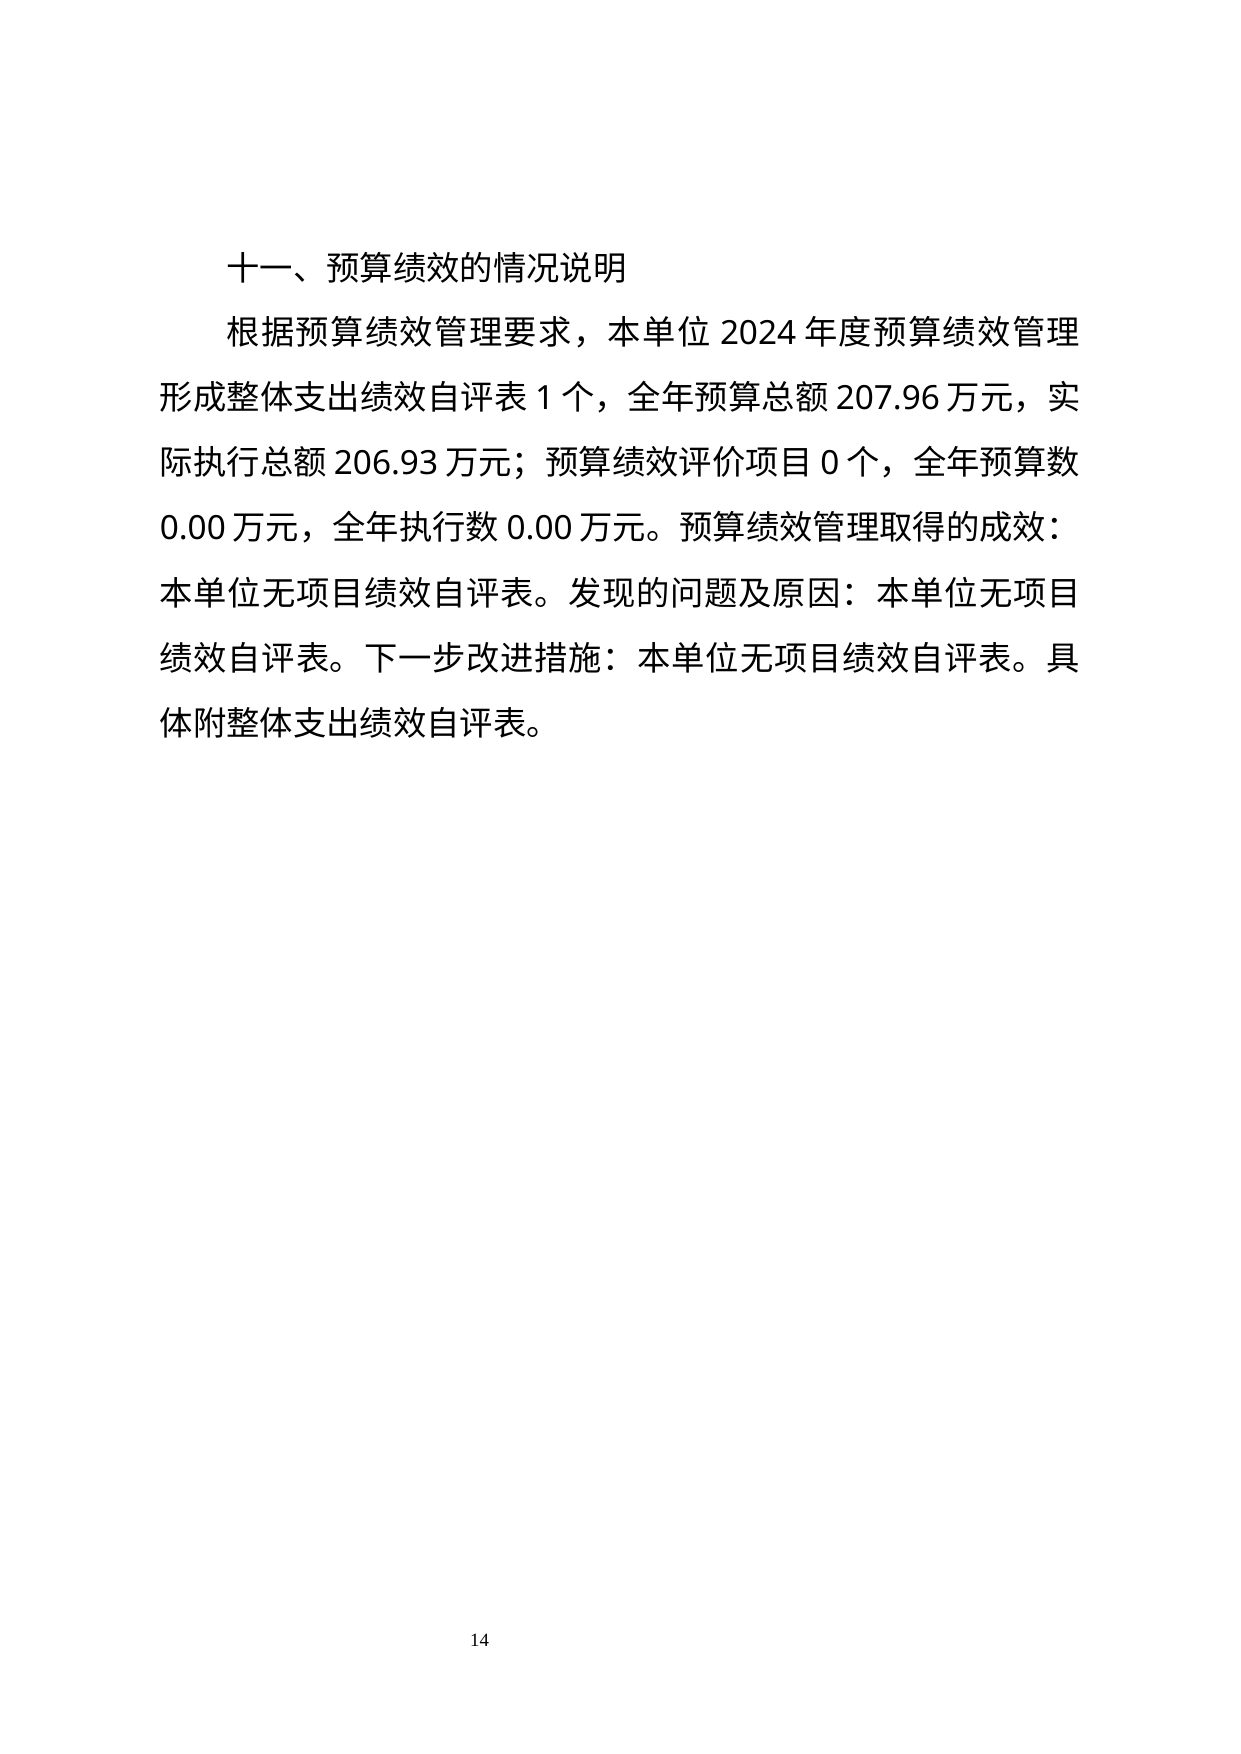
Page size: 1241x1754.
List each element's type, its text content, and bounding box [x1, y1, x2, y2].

text 根据预算绩效管理要求，本单位2024年度预算绩效管理形成整体支出绩效自评表1个，全年预算总额207.96万元，实际执行总额206.93万元；预算绩效评价项目0个，全年预算数0.00万元，全年执行数0.00万元。预算绩效管理取得的成效：本单位无项目绩效自评表。发现的问题及原因：本单位无项目绩效自评表。下一步改进措施：本单位无项目绩效自评表。具体附整体支出绩效自评表。 [159, 298, 1081, 753]
text 十一、预算绩效的情况说明 [159, 233, 1081, 298]
